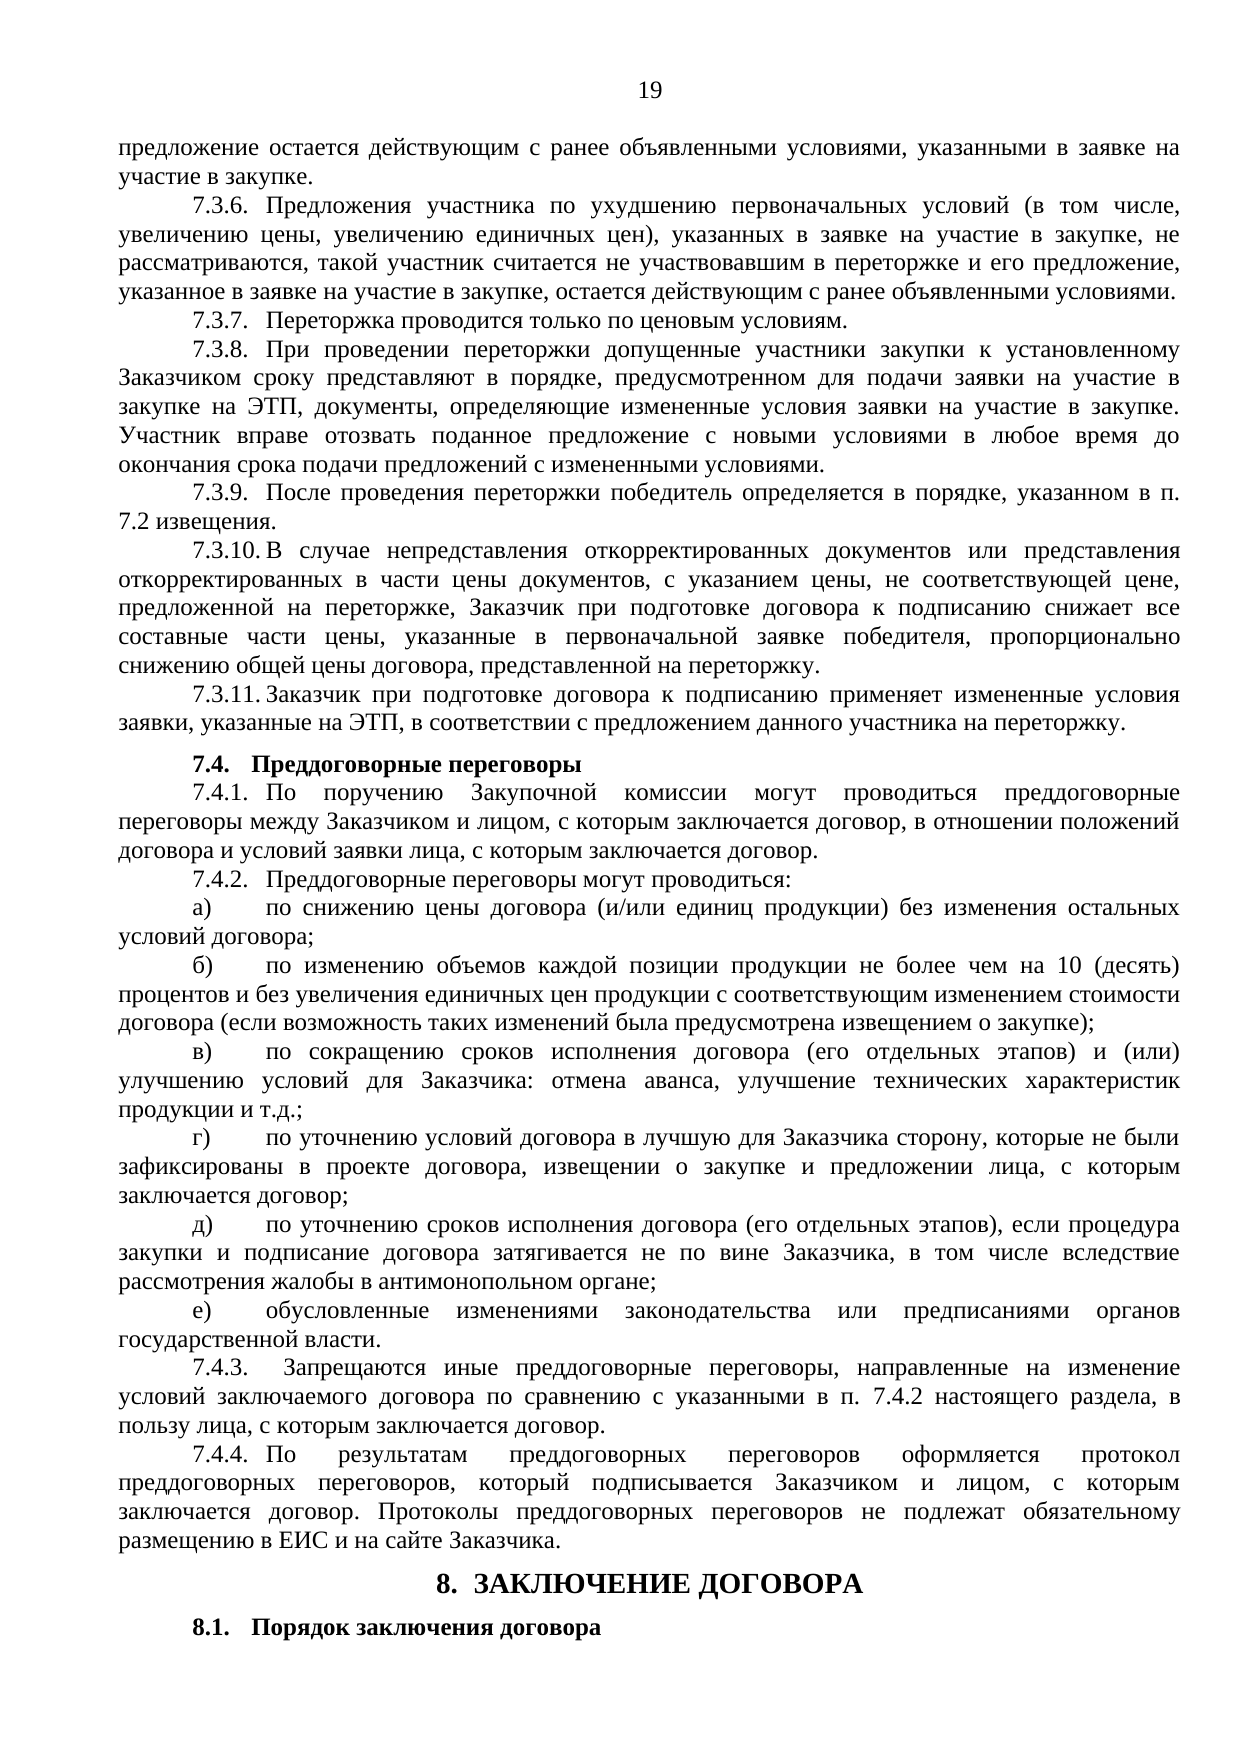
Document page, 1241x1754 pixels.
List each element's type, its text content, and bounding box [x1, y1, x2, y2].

list Преддоговорные переговоры могут проводиться: [118, 864, 1181, 892]
list по уточнению условий договора в лучшую для Заказчика сторону, которые не были зафиксированы в проекте договора, извещении о закупке и предложении лица, с которым заключается договор; [118, 1122, 1181, 1209]
list Предложения участника по ухудшению первоначальных условий (в том числе, увеличению цены, увеличению единичных цен), указанных в заявке на участие в закупке, не рассматриваются, такой участник считается не участвовавшим в переторжке и его предложение, указанное в заявке на участие в закупке, остается действующим с ранее объявленными условиями. [118, 190, 1181, 305]
list По поручению Закупочной комиссии могут проводиться преддоговорные переговоры между Заказчиком и лицом, с которым заключается договор, в отношении положений договора и условий заявки лица, с которым заключается договор. [118, 777, 1181, 864]
list В случае непредставления откорректированных документов или представления откорректированных в части цены документов, с указанием цены, не соответствующей цене, предложенной на переторжке, Заказчик при подготовке договора к подписанию снижает все составные части цены, указанные в первоначальной заявке победителя, пропорционально снижению общей цены договора, представленной на переторжку. [118, 535, 1181, 679]
list ЗАКЛЮЧЕНИЕ ДОГОВОРА [118, 1566, 1181, 1600]
list Переторжка проводится только по ценовым условиям. [118, 305, 1181, 334]
list Преддоговорные переговоры [118, 749, 1181, 777]
list Запрещаются иные преддоговорные переговоры, направленные на изменение условий заключаемого договора по сравнению с указанными в п. 7.4.2 настоящего раздела, в пользу лица, с которым заключается договор. [118, 1352, 1181, 1439]
list по уточнению сроков исполнения договора (его отдельных этапов), если процедура закупки и подписание договора затягивается не по вине Заказчика, в том числе вследствие рассмотрения жалобы в антимонопольном органе; [118, 1209, 1181, 1295]
list по сокращению сроков исполнения договора (его отдельных этапов) и (или) улучшению условий для Заказчика: отмена аванса, улучшение технических характеристик продукции и т.д.; [118, 1036, 1181, 1122]
list При проведении переторжки допущенные участники закупки к установленному Заказчиком сроку представляют в порядке, предусмотренном для подачи заявки на участие в закупке на ЭТП, документы, определяющие измененные условия заявки на участие в закупке. Участник вправе отозвать поданное предложение с новыми условиями в любое время до окончания срока подачи предложений с измененными условиями. [118, 334, 1181, 477]
list обусловленные изменениями законодательства или предписаниями органов государственной власти. [118, 1295, 1181, 1352]
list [118, 132, 1181, 190]
list Заказчик при подготовке договора к подписанию применяет измененные условия заявки, указанные на ЭТП, в соответствии с предложением данного участника на переторжку. [118, 679, 1181, 736]
list Порядок заключения договора [118, 1612, 1181, 1641]
list по изменению объемов каждой позиции продукции не более чем на 10 (десять) процентов и без увеличения единичных цен продукции с соответствующим изменением стоимости договора (если возможность таких изменений была предусмотрена извещением о закупке); [118, 950, 1181, 1036]
list По результатам преддоговорных переговоров оформляется протокол преддоговорных переговоров, который подписывается Заказчиком и лицом, с которым заключается договор. Протоколы преддоговорных переговоров не подлежат обязательному размещению в ЕИС и на сайте Заказчика. [118, 1439, 1181, 1554]
list по снижению цены договора (и/или единиц продукции) без изменения остальных условий договора; [118, 892, 1181, 950]
list После проведения переторжки победитель определяется в порядке, указанном в п. 7.2 извещения. [118, 477, 1181, 535]
